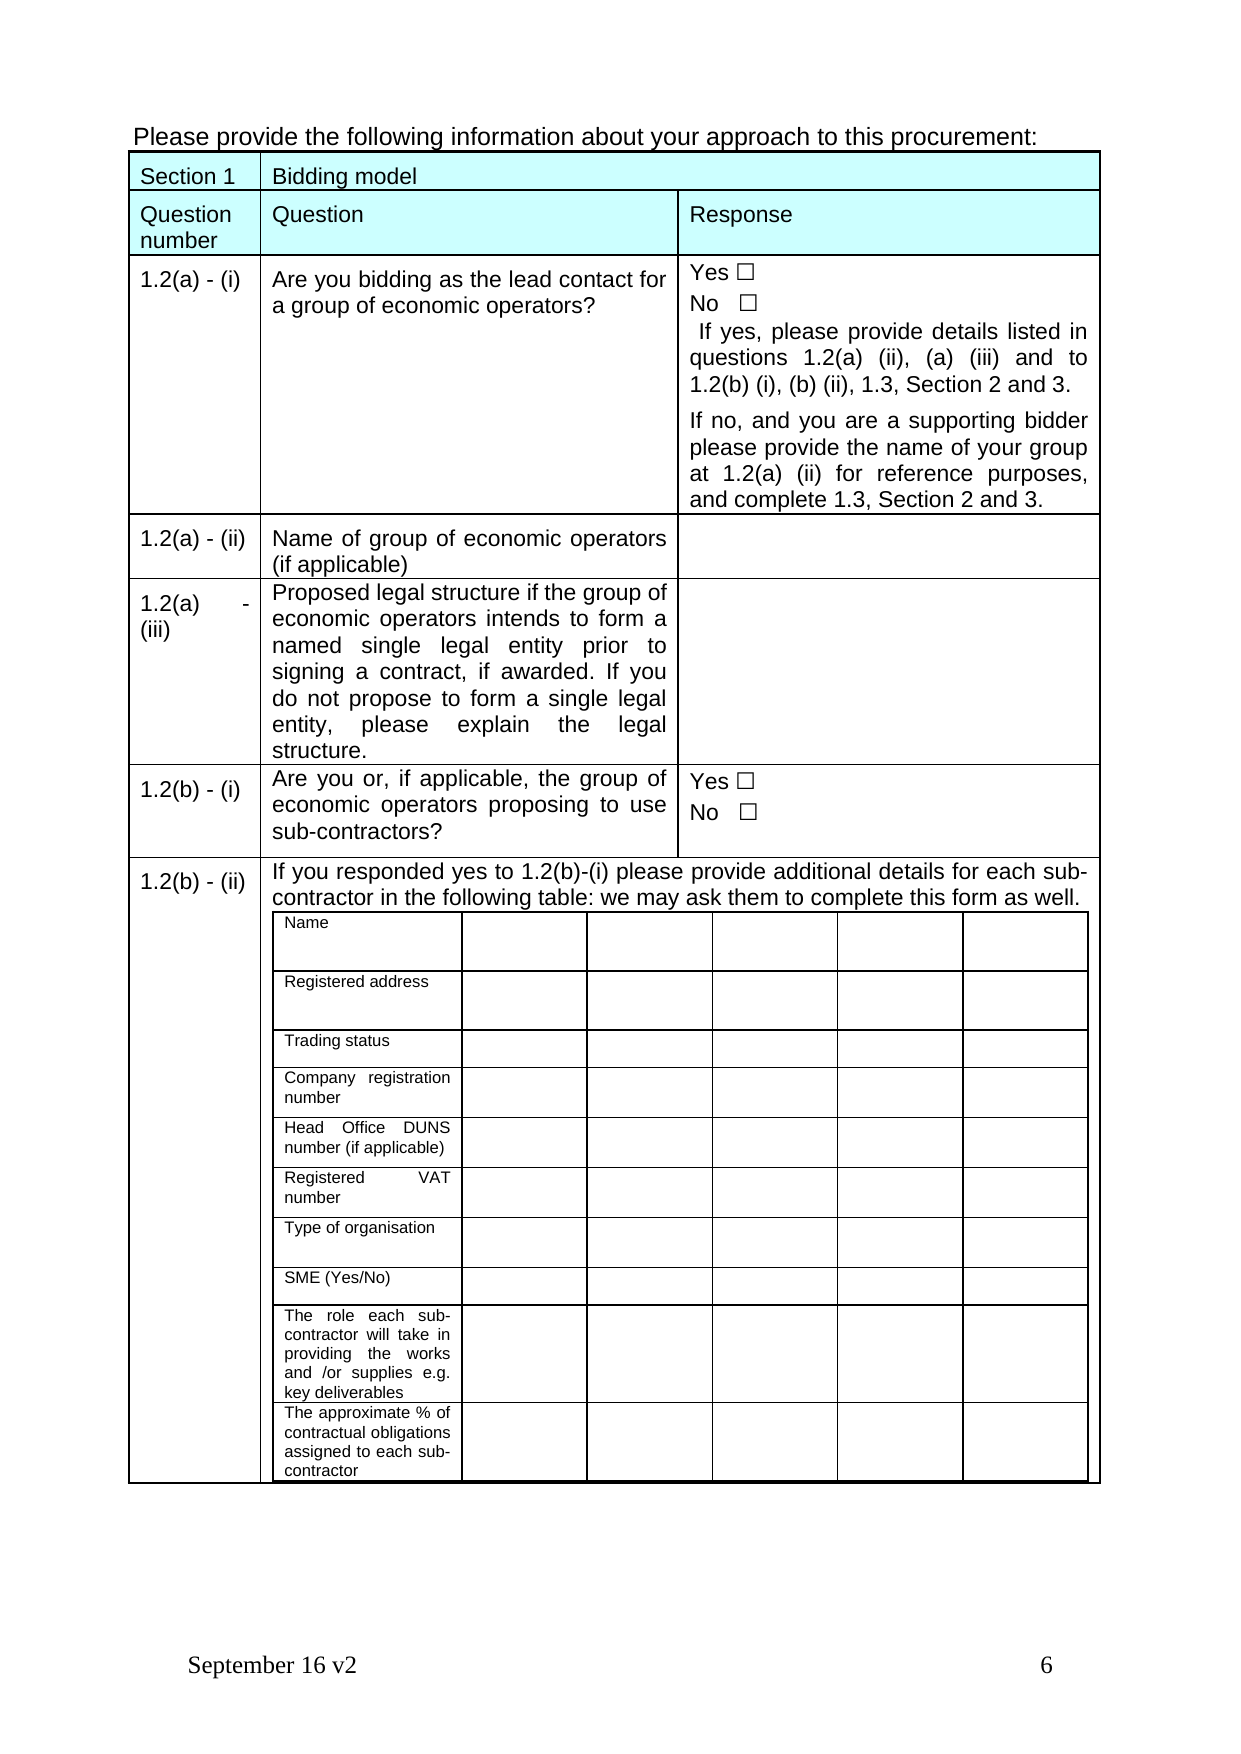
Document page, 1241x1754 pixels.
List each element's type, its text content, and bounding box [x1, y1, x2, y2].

table_cell Are you or, if applicable, the group of economic operators proposing to use sub-contractors? [261, 765, 677, 856]
table_cell 1.2(a) - (i) [130, 256, 260, 513]
table_cell 1.2(a) - (ii) [130, 515, 260, 577]
table_cell [679, 515, 1099, 577]
table_cell Are you bidding as the lead contact for a group of economic operators? [261, 256, 677, 513]
table_header Bidding model [261, 153, 1099, 189]
table_header Section 1 [130, 153, 260, 189]
table_cell Proposed legal structure if the group of economic operators intends to form a named single legal entity prior to signing a contract, if awarded. If you do not propose to form a single legal entity, please explain the legal structure. [261, 579, 677, 763]
table_cell Yes ☐ No ☐ [679, 765, 1099, 856]
table_cell If you responded yes to 1.2(b)-(i) please provide additional details for each sub-contractor in the following table: we may ask them to complete this form as well. [261, 858, 1099, 1482]
table_cell [679, 579, 1099, 763]
table_cell Question [261, 191, 677, 254]
table_cell Question number [130, 191, 260, 254]
table_cell Response [679, 191, 1099, 254]
text Please provide the following information about your approach to this procurement: [133, 122, 1053, 150]
table_cell 1.2(b) - (i) [130, 765, 260, 856]
table_cell Yes ☐ No ☐ If yes, please provide details listed in questions 1.2(a) (ii), (a) (iii) and to 1.2(b) (i), (b) (ii), 1.3, Section 2 and 3. If no, and you are a supporting bidder please provide the name of your group at 1.2(a) (ii) for reference purposes, and complete 1.3, Section 2 and 3. [679, 256, 1099, 513]
table_cell 1.2(a) - (iii) [130, 579, 260, 763]
table_cell 1.2(b) - (ii) [130, 858, 260, 1482]
table_cell Name of group of economic operators (if applicable) [261, 515, 677, 577]
